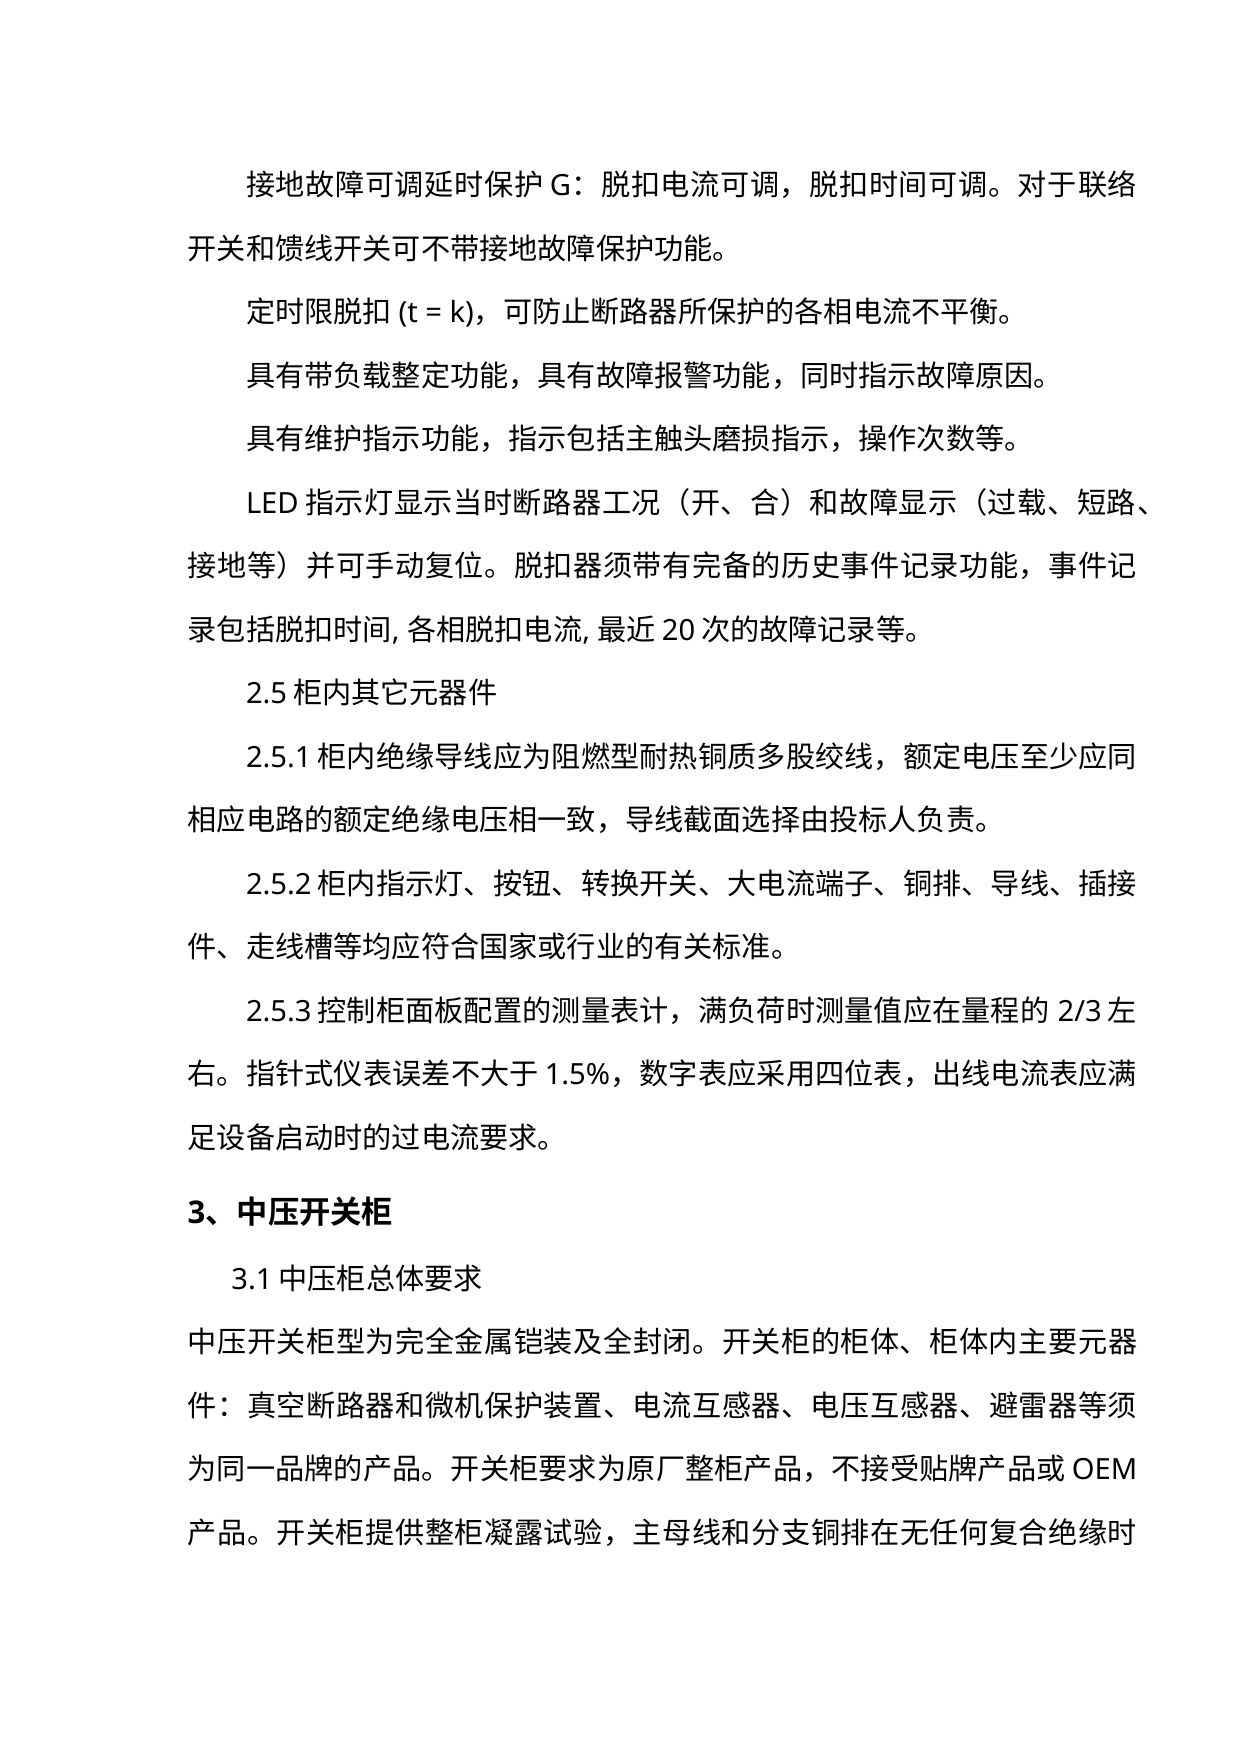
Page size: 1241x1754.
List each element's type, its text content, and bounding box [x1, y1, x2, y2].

text 2.5.3控制柜面板配置的测量表计，满负荷时测量值应在量程的2/3左右。指针式仪表误差不大于1.5%，数字表应采用四位表，出线电流表应满足设备启动时的过电流要求。 [187, 987, 1137, 1157]
text 2.5.2柜内指示灯、按钮、转换开关、大电流端子、铜排、导线、插接件、走线槽等均应符合国家或行业的有关标准。 [187, 860, 1137, 966]
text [187, 1319, 1137, 1552]
text 2.5.1柜内绝缘导线应为阻燃型耐热铜质多股绞线，额定电压至少应同相应电路的额定绝缘电压相一致，导线截面选择由投标人负责。 [187, 733, 1137, 839]
text 3.1中压柜总体要求 [231, 1255, 1137, 1298]
text 定时限脱扣 (t = k)，可防止断路器所保护的各相电流不平衡。 [187, 289, 1137, 331]
text LED指示灯显示当时断路器工况（开、合）和故障显示（过载、短路、接地等）并可手动复位。脱扣器须带有完备的历史事件记录功能，事件记录包括脱扣时间, 各相脱扣电流, 最近20次的故障记录等。 [187, 479, 1137, 649]
text 3、中压开关柜 [187, 1178, 1137, 1243]
text 具有维护指示功能，指示包括主触头磨损指示，操作次数等。 [187, 416, 1137, 458]
text 2.5柜内其它元器件 [187, 670, 1137, 712]
text 具有带负载整定功能，具有故障报警功能，同时指示故障原因。 [187, 352, 1137, 395]
text 接地故障可调延时保护G：脱扣电流可调，脱扣时间可调。对于联络开关和馈线开关可不带接地故障保护功能。 [187, 162, 1137, 268]
